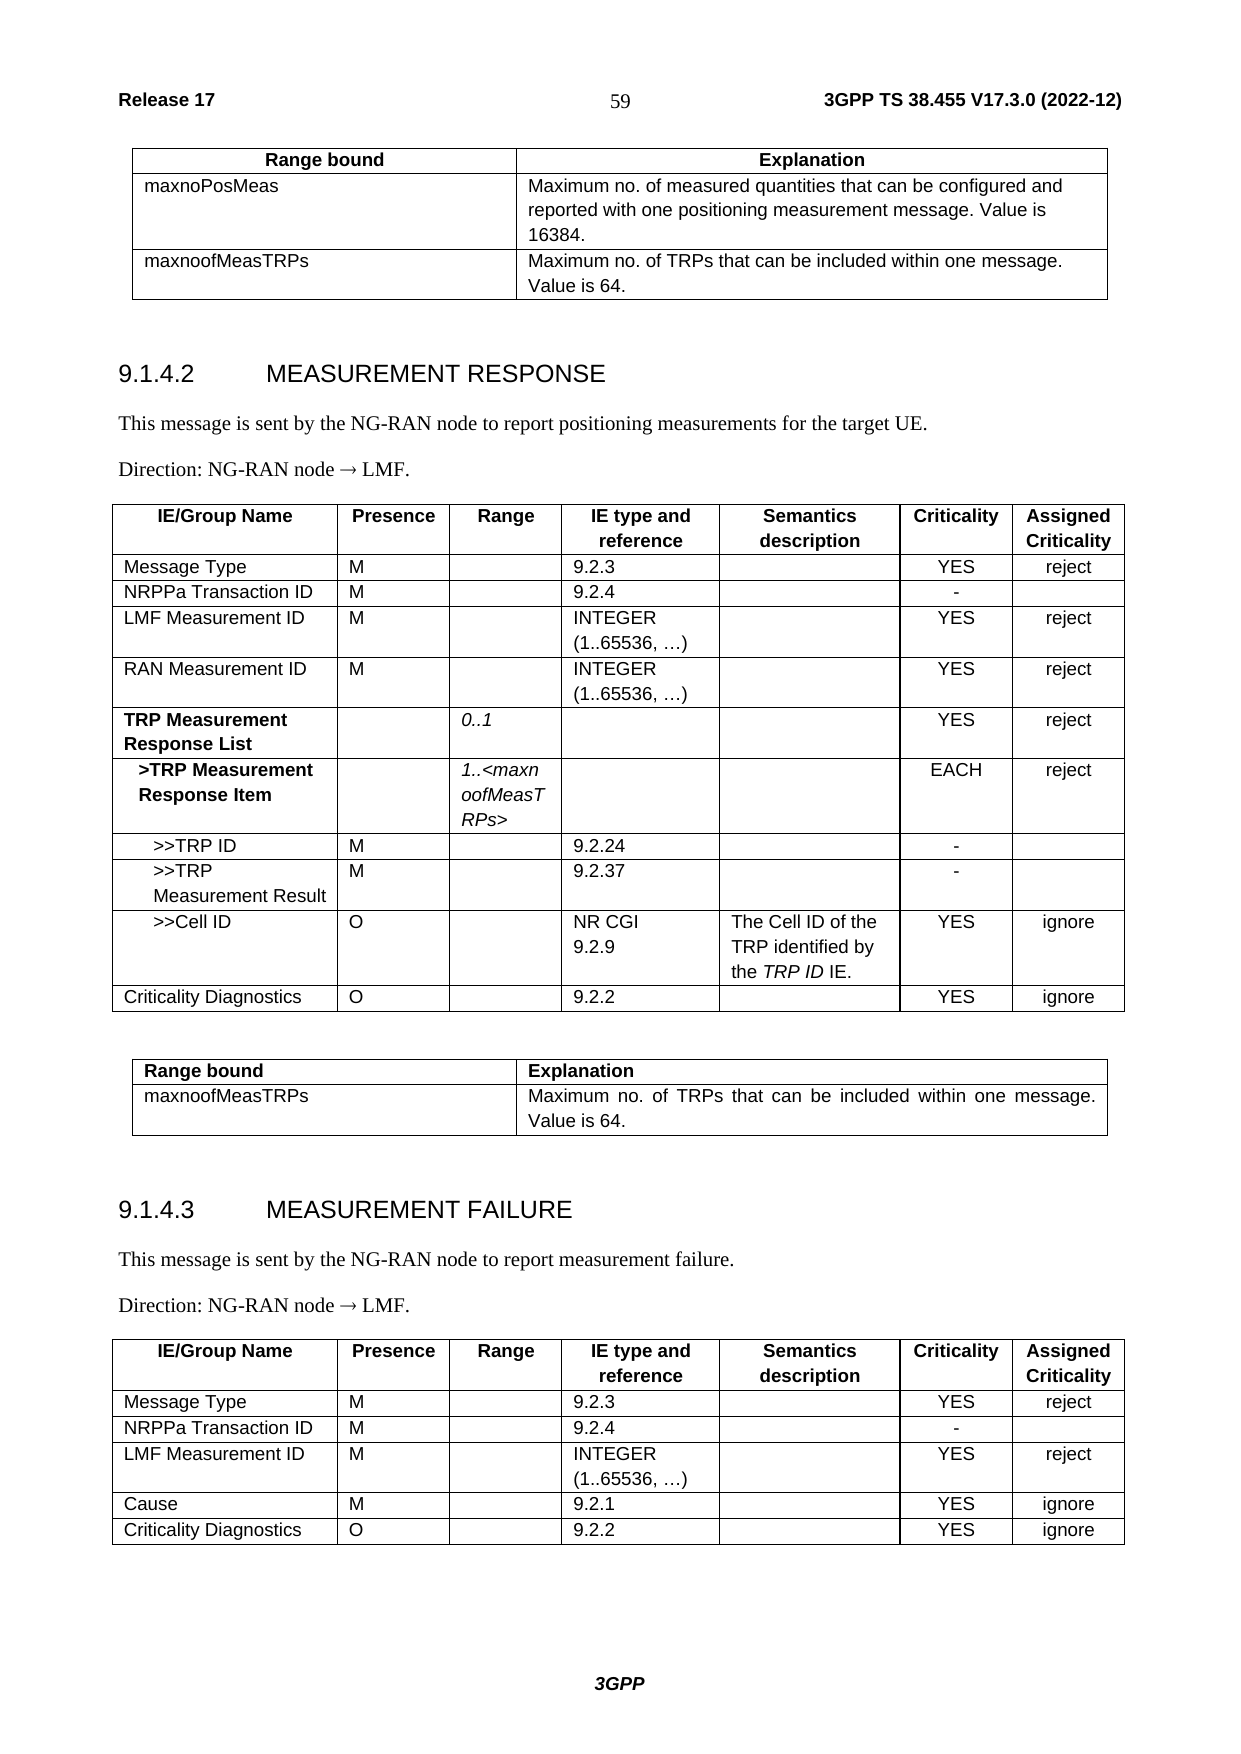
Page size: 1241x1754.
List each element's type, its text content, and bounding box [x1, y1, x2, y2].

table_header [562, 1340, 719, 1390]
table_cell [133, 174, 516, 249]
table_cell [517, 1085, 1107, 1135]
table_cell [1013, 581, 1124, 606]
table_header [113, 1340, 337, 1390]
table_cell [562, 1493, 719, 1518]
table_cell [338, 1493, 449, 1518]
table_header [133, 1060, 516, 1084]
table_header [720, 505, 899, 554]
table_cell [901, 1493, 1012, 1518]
text This message is sent by the NG-RAN node to report measurement failure. [118, 1247, 1122, 1271]
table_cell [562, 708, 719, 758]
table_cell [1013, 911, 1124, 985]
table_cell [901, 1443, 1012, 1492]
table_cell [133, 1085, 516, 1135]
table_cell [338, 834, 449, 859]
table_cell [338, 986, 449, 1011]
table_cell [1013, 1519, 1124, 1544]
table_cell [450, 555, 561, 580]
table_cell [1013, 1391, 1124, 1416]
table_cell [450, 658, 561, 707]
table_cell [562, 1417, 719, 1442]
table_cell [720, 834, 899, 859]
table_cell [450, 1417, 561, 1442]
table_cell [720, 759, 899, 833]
subtitle 9.1.4.2 MEASUREMENT RESPONSE [118, 359, 1122, 388]
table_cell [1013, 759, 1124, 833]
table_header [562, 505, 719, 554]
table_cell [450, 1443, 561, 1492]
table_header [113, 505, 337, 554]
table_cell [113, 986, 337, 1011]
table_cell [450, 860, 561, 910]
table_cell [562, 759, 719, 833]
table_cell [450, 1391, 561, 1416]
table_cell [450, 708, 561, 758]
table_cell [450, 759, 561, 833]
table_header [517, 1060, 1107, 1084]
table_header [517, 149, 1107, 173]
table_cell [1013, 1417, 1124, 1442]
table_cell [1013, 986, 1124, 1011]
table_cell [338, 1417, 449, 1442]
text This message is sent by the NG-RAN node to report positioning measurements for the target UE. [118, 411, 1122, 435]
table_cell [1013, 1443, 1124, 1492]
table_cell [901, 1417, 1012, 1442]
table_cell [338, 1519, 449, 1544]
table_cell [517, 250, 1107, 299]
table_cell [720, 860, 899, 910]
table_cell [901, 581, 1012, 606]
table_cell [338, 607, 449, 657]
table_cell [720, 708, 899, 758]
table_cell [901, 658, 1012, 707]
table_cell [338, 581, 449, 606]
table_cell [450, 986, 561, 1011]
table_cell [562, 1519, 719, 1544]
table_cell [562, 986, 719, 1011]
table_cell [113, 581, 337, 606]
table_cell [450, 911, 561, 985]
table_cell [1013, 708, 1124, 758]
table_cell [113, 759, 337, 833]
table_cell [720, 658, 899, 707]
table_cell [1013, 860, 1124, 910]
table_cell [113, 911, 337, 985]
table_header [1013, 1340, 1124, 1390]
text Direction: NG-RAN node LMF. [118, 457, 1122, 481]
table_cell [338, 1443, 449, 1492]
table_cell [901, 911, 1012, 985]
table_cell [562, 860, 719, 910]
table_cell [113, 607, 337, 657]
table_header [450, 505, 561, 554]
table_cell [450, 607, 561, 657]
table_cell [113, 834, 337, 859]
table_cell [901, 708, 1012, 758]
subtitle 9.1.4.3 MEASUREMENT FAILURE [118, 1195, 1122, 1223]
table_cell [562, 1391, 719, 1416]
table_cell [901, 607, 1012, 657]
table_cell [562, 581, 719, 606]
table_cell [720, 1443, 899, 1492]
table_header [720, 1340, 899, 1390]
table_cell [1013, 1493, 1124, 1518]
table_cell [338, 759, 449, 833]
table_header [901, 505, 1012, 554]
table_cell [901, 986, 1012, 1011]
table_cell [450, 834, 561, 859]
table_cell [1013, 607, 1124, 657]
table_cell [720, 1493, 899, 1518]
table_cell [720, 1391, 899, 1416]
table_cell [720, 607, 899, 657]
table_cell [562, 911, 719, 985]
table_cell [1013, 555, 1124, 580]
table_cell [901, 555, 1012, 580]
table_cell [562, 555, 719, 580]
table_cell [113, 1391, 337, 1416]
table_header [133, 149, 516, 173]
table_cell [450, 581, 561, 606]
text Direction: NG-RAN node LMF. [118, 1293, 1122, 1317]
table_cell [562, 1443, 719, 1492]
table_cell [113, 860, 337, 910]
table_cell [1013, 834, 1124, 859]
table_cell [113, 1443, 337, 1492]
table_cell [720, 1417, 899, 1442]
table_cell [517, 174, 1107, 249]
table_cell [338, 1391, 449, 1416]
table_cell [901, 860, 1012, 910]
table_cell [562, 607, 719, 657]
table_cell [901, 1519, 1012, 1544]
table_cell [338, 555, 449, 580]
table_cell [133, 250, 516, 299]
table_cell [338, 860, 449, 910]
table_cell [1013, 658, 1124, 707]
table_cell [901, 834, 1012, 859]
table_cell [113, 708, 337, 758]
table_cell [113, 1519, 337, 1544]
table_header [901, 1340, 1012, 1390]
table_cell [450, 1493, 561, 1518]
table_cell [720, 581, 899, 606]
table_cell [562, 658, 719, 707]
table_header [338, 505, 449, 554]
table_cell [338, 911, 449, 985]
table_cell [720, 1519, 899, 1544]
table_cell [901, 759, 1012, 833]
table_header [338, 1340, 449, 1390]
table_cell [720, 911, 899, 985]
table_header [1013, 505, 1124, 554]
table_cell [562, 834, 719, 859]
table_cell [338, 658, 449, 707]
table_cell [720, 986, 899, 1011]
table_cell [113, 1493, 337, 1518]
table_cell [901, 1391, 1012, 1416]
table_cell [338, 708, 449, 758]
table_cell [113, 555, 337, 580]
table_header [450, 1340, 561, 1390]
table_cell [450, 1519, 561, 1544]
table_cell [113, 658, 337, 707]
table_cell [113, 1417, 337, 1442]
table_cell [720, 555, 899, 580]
